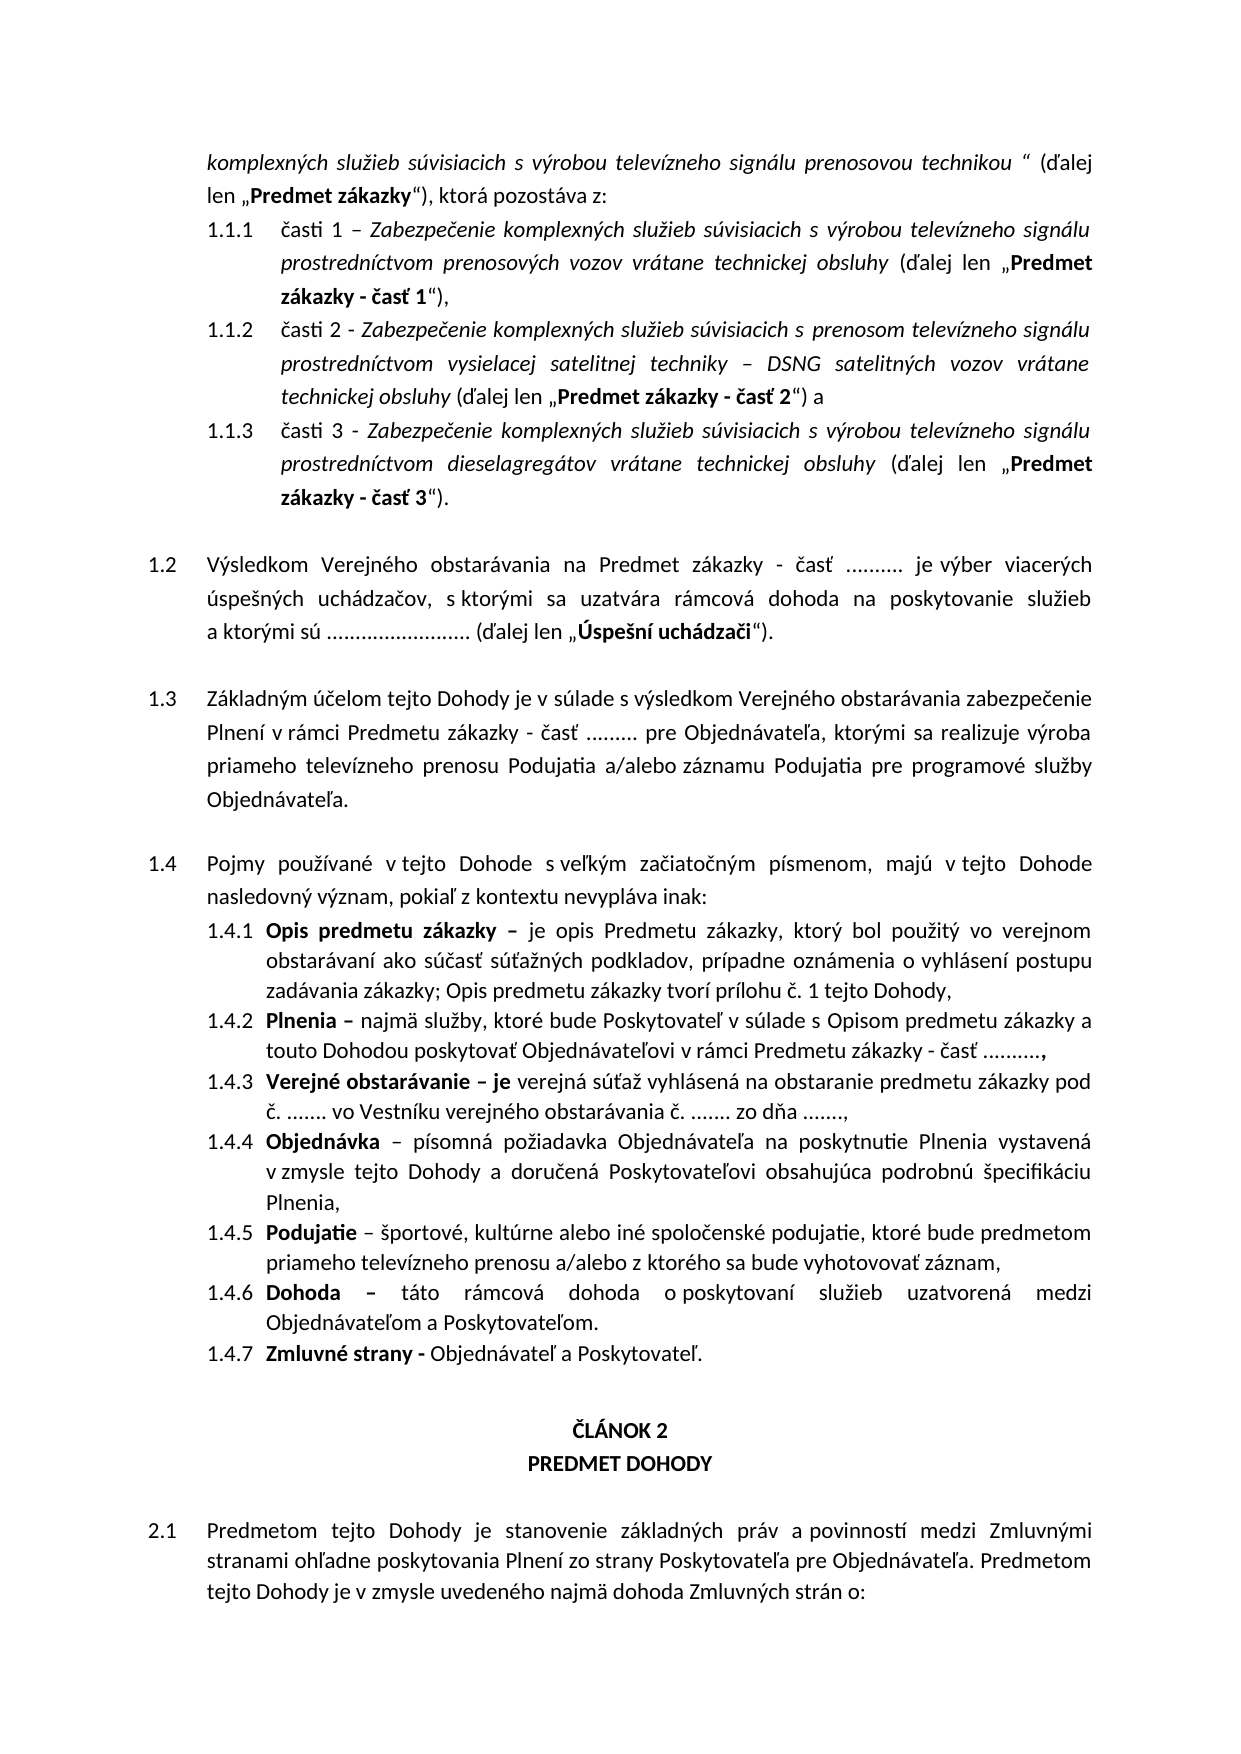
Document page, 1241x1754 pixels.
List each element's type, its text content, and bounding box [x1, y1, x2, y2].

text Článok 2 [148, 1416, 1093, 1444]
text Predmet Dohody [148, 1449, 1093, 1477]
list Plnenia – najmä služby, ktoré bude Poskytovateľ v súlade s Opisom predmetu zákazky a touto Dohodou poskytovať Objednávateľovi v rámci Predmetu zákazky - časť .........., [207, 1006, 1093, 1064]
list Opis predmetu zákazky – je opis Predmetu zákazky, ktorý bol použitý vo verejnom obstarávaní ako súčasť súťažných podkladov, prípadne oznámenia o vyhlásení postupu zadávania zákazky; Opis predmetu zákazky tvorí prílohu č. 1 tejto Dohody, [207, 916, 1093, 1004]
list Zmluvné strany - Objednávateľ a Poskytovateľ. [207, 1339, 1093, 1367]
list časti 1 – Zabezpečenie komplexných služieb súvisiacich s výrobou televízneho signálu prostredníctvom prenosových vozov vrátane technickej obsluhy (ďalej len „Predmet zákazky - časť 1“), [207, 215, 1093, 310]
list Objednávka – písomná požiadavka Objednávateľa na poskytnutie Plnenia vystavená v zmysle tejto Dohody a doručená Poskytovateľovi obsahujúca podrobnú špecifikáciu Plnenia, [207, 1127, 1093, 1216]
list Dohoda – táto rámcová dohoda o poskytovaní služieb uzatvorená medzi Objednávateľom a Poskytovateľom. [207, 1278, 1093, 1336]
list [148, 148, 1093, 209]
list časti 3 - Zabezpečenie komplexných služieb súvisiacich s výrobou televízneho signálu prostredníctvom dieselagregátov vrátane technickej obsluhy (ďalej len „Predmet zákazky - časť 3“). [207, 416, 1093, 511]
list Pojmy používané v tejto Dohode s veľkým začiatočným písmenom, majú v tejto Dohode nasledovný význam, pokiaľ z kontextu nevypláva inak: [148, 849, 1093, 910]
list časti 2 - Zabezpečenie komplexných služieb súvisiacich s prenosom televízneho signálu prostredníctvom vysielacej satelitnej techniky – DSNG satelitných vozov vrátane technickej obsluhy (ďalej len „Predmet zákazky - časť 2“) a [207, 315, 1093, 410]
list Verejné obstarávanie – je verejná súťaž vyhlásená na obstaranie predmetu zákazky pod č. ....... vo Vestníku verejného obstarávania č. ....... zo dňa ......., [207, 1067, 1093, 1125]
list Predmetom tejto Dohody je stanovenie základných práv a povinností medzi Zmluvnými stranami ohľadne poskytovania Plnení zo strany Poskytovateľa pre Objednávateľa. Predmetom tejto Dohody je v zmysle uvedeného najmä dohoda Zmluvných strán o: [148, 1516, 1093, 1605]
list Podujatie – športové, kultúrne alebo iné spoločenské podujatie, ktoré bude predmetom priameho televízneho prenosu a/alebo z ktorého sa bude vyhotovovať záznam, [207, 1218, 1093, 1276]
list Základným účelom tejto Dohody je v súlade s výsledkom Verejného obstarávania zabezpečenie Plnení v rámci Predmetu zákazky - časť ......... pre Objednávateľa, ktorými sa realizuje výroba priameho televízneho prenosu Podujatia a/alebo záznamu Podujatia pre programové služby Objednávateľa. [148, 684, 1093, 813]
list Výsledkom Verejného obstarávania na Predmet zákazky - časť .......... je výber viacerých úspešných uchádzačov, s ktorými sa uzatvára rámcová dohoda na poskytovanie služieb a ktorými sú ......................... (ďalej len „Úspešní uchádzači“). [148, 550, 1093, 645]
